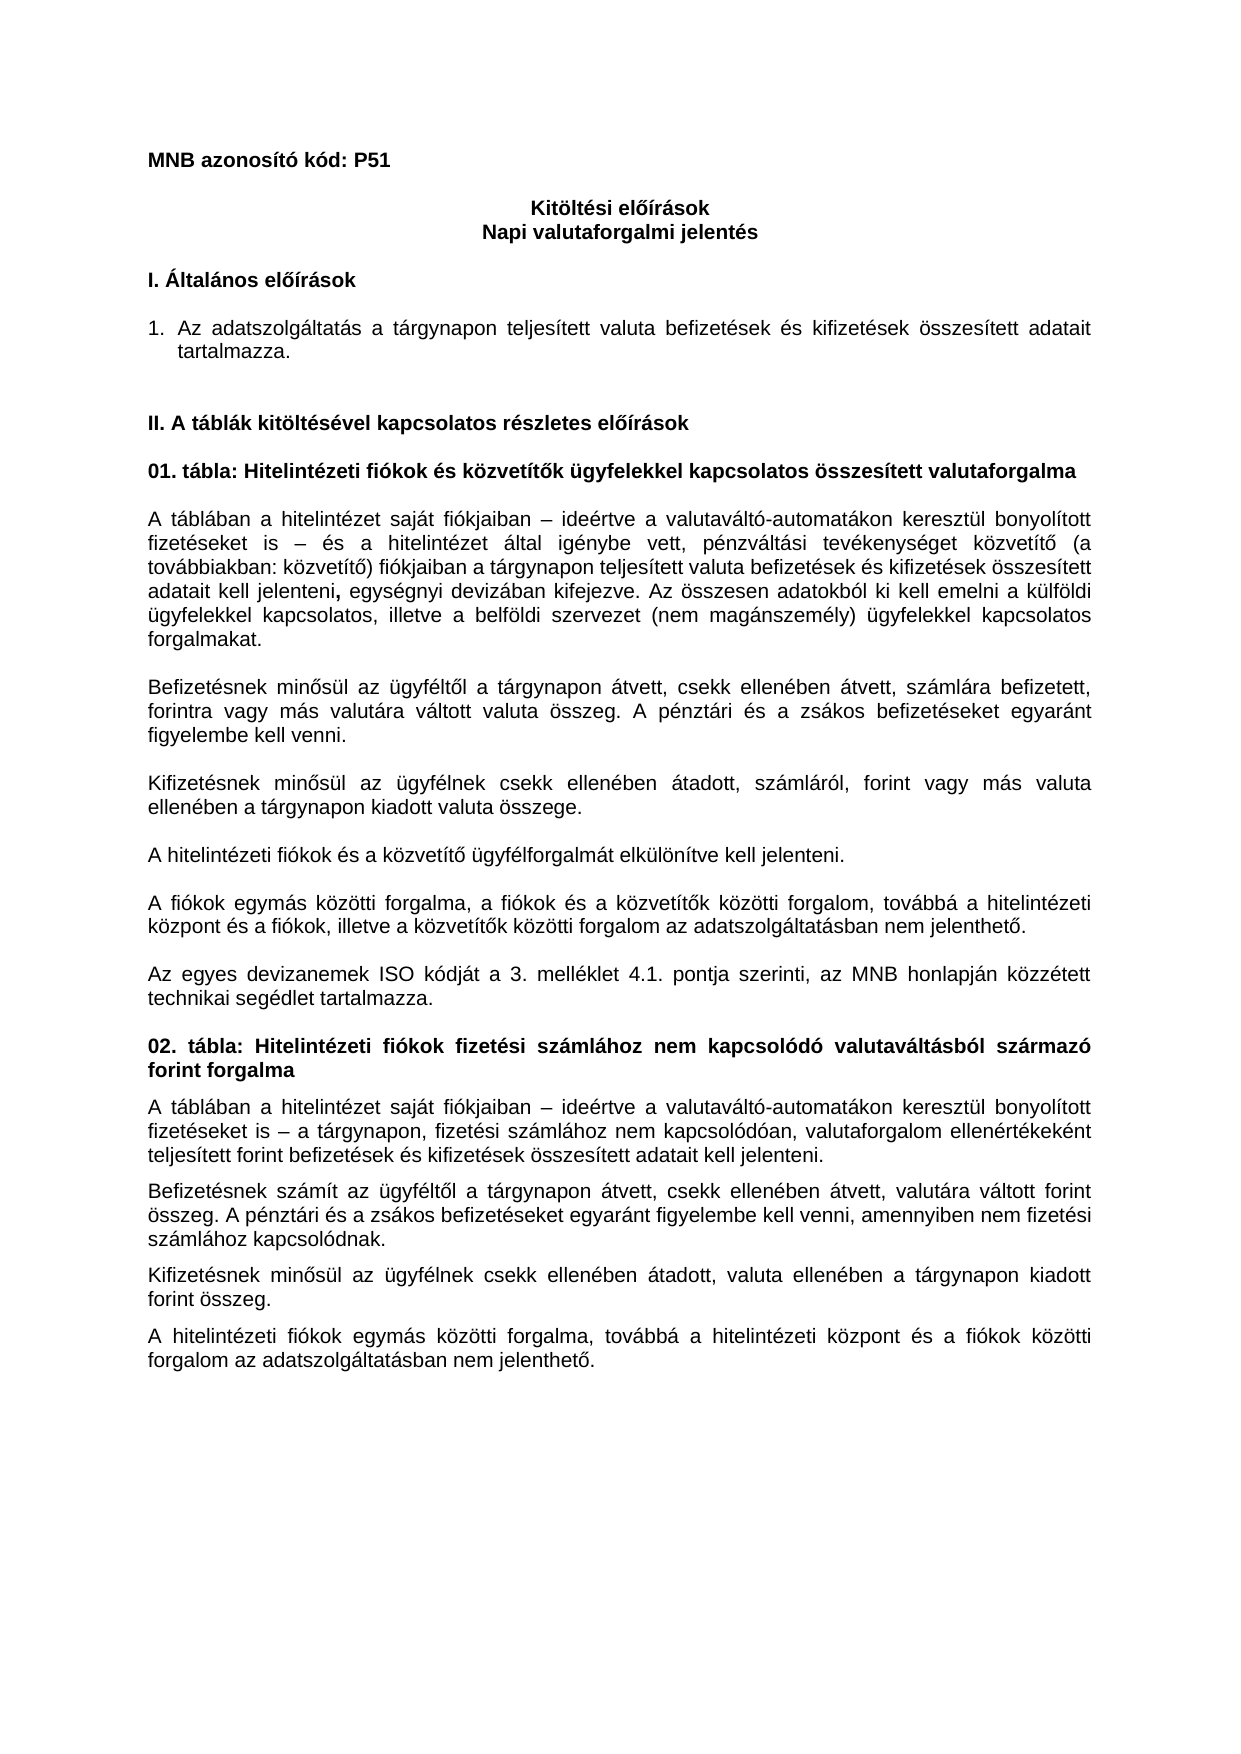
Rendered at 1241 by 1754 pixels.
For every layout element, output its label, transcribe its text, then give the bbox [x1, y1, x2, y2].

subtitle I. Általános előírások [148, 267, 1093, 291]
subtitle Kitöltési előírások [148, 196, 1093, 219]
text Befizetésnek minősül az ügyféltől a tárgynapon átvett, csekk ellenében átvett, számlára befizetett, forintra vagy más valutára váltott valuta összeg. A pénztári és a zsákos befizetéseket egyaránt figyelembe kell venni. [148, 675, 1093, 747]
text 01. tábla: Hitelintézeti fiókok és közvetítők ügyfelekkel kapcsolatos összesített valutaforgalma [148, 459, 1093, 483]
text 02. tábla: Hitelintézeti fiókok fizetési számlához nem kapcsolódó valutaváltásból származó forint forgalma [148, 1034, 1093, 1082]
text Kifizetésnek minősül az ügyfélnek csekk ellenében átadott, valuta ellenében a tárgynapon kiadott forint összeg. [148, 1263, 1093, 1311]
text Befizetésnek számít az ügyféltől a tárgynapon átvett, csekk ellenében átvett, valutára váltott forint összeg. A pénztári és a zsákos befizetéseket egyaránt figyelembe kell venni, amennyiben nem fizetési számlához kapcsolódnak. [148, 1179, 1093, 1251]
text A táblában a hitelintézet saját fiókjaiban – ideértve a valutaváltó-automatákon keresztül bonyolított fizetéseket is – a tárgynapon, fizetési számlához nem kapcsolódóan, valutaforgalom ellenértékeként teljesített forint befizetések és kifizetések összesített adatait kell jelenteni. [148, 1094, 1093, 1166]
text Az egyes devizanemek ISO kódját a 3. melléklet 4.1. pontja szerinti, az MNB honlapján közzétett technikai segédlet tartalmazza. [148, 962, 1093, 1010]
text 1. Az adatszolgáltatás a tárgynapon teljesített valuta befizetések és kifizetések összesített adatait tartalmazza. [148, 315, 1093, 363]
text A hitelintézeti fiókok és a közvetítő ügyfélforgalmát elkülönítve kell jelenteni. [148, 842, 1093, 866]
text Napi valutaforgalmi jelentés [148, 219, 1093, 243]
text A hitelintézeti fiókok egymás közötti forgalma, továbbá a hitelintézeti központ és a fiókok közötti forgalom az adatszolgáltatásban nem jelenthető. [148, 1324, 1093, 1372]
text MNB azonosító kód: P51 [148, 148, 1093, 172]
text A fiókok egymás közötti forgalma, a fiókok és a közvetítők közötti forgalom, továbbá a hitelintézeti központ és a fiókok, illetve a közvetítők közötti forgalom az adatszolgáltatásban nem jelenthető. [148, 890, 1093, 938]
text Kifizetésnek minősül az ügyfélnek csekk ellenében átadott, számláról, forint vagy más valuta ellenében a tárgynapon kiadott valuta összege. [148, 771, 1093, 818]
text A táblában a hitelintézet saját fiókjaiban – ideértve a valutaváltó-automatákon keresztül bonyolított fizetéseket is – és a hitelintézet által igénybe vett, pénzváltási tevékenységet közvetítő (a továbbiakban: közvetítő) fiókjaiban a tárgynapon teljesített valuta befizetések és kifizetések összesített adatait kell jelenteni, egységnyi devizában kifejezve. Az összesen adatokból ki kell emelni a külföldi ügyfelekkel kapcsolatos, illetve a belföldi szervezet (nem magánszemély) ügyfelekkel kapcsolatos forgalmakat. [148, 507, 1093, 651]
text II. A táblák kitöltésével kapcsolatos részletes előírások [148, 411, 1093, 435]
